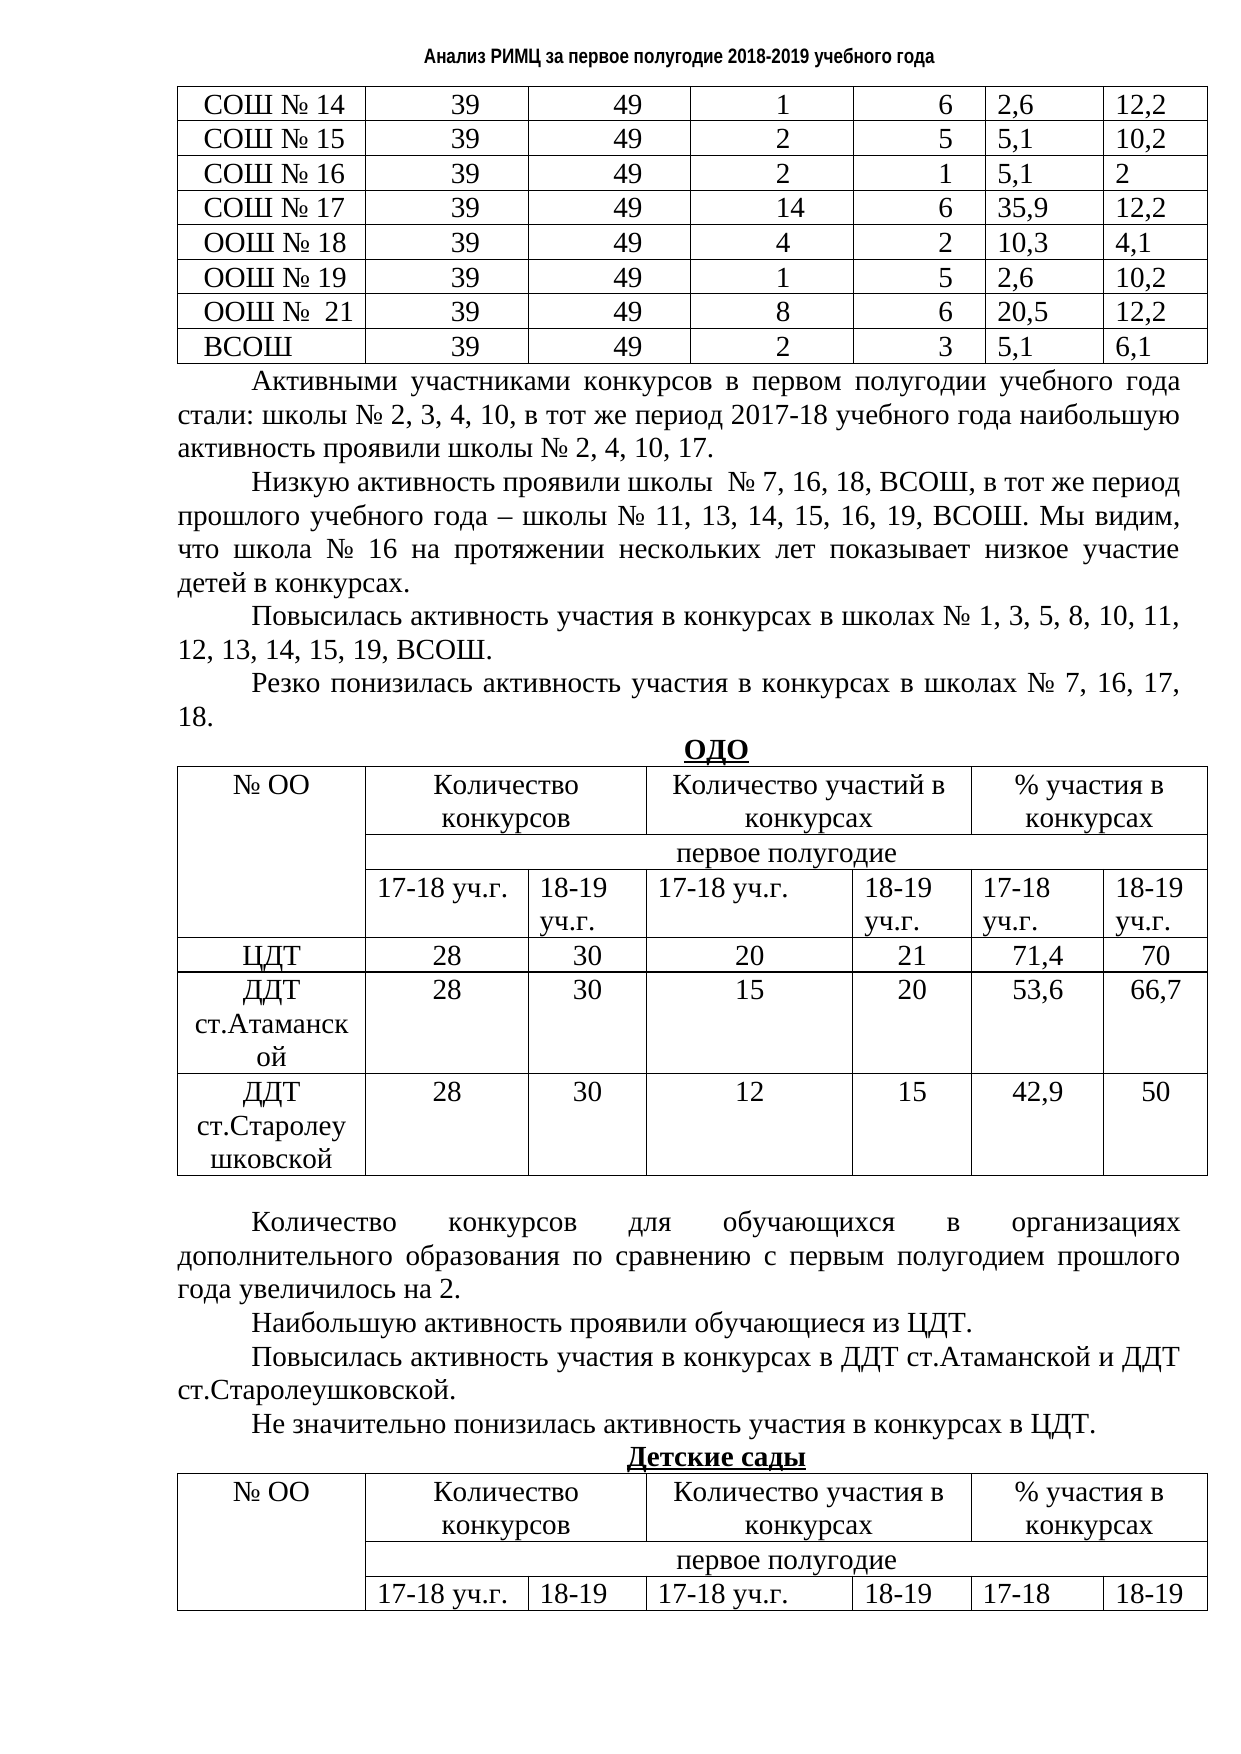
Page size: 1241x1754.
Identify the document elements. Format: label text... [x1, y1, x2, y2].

table_cell 6 [854, 191, 985, 224]
table_header Количество конкурсов [366, 767, 646, 834]
table_cell 49 [529, 294, 690, 328]
table_cell 2,6 [986, 87, 1103, 120]
table_cell 53,6 [972, 973, 1103, 1073]
table_cell первое полугодие [366, 835, 1207, 869]
table_cell 12 [647, 1074, 852, 1175]
text Низкую активность проявили школы № 7, 16, 18, ВСОШ, в тот же период прошлого учебного года – школы № 11, 13, 14, 15, 16, 19, ВСОШ. Мы видим, что школа № 16 на протяжении нескольких лет показывает низкое участие детей в конкурсах. [177, 464, 1181, 598]
table_cell 2 [854, 225, 985, 259]
table_cell 28 [366, 938, 528, 971]
table_cell 39 [366, 294, 528, 328]
table_cell 15 [853, 1074, 971, 1175]
table_cell 49 [529, 121, 690, 155]
table_cell 10,2 [1104, 121, 1207, 155]
table_cell 66,7 [1104, 973, 1207, 1073]
table_cell 1 [691, 87, 853, 120]
table_cell 14 [691, 191, 853, 224]
table_cell 8 [691, 294, 853, 328]
text Повысилась активность участия в конкурсах в школах № 1, 3, 5, 8, 10, 11, 12, 13, 14, 15, 19, ВСОШ. [177, 598, 1181, 665]
table_cell 35,9 [986, 191, 1103, 224]
table_cell ООШ № 19 [178, 260, 365, 293]
table_cell 39 [366, 260, 528, 293]
table_cell 4 [691, 225, 853, 259]
text Не значительно понизилась активность участия в конкурсах в ЦДТ. [177, 1406, 1181, 1439]
table_cell первое полугодие [366, 1542, 1207, 1576]
table_cell 1 [854, 156, 985, 189]
table_cell 49 [529, 87, 690, 120]
text Повысилась активность участия в конкурсах в ДДТ ст.Атаманской и ДДТ ст.Старолеушковской. [177, 1339, 1181, 1406]
table_cell 15 [647, 973, 852, 1073]
table_cell 3 [854, 329, 985, 362]
table_cell ВСОШ [178, 329, 365, 362]
table_cell 49 [529, 329, 690, 362]
table_cell 18-19 уч.г. [529, 870, 646, 937]
table_cell 50 [1104, 1074, 1207, 1175]
table_cell 18-19 уч.г. [529, 1577, 646, 1610]
table_cell 17-18 уч.г. [972, 870, 1103, 937]
table_cell 71,4 [972, 938, 1103, 971]
table_cell 39 [366, 225, 528, 259]
table_cell 39 [366, 329, 528, 362]
table_cell 70 [1104, 938, 1207, 971]
table_cell 12,2 [1104, 294, 1207, 328]
table_cell 5,1 [986, 121, 1103, 155]
table_cell 17-18 уч.г. [647, 870, 852, 937]
table_cell СОШ № 17 [178, 191, 365, 224]
table_cell 30 [529, 1074, 646, 1175]
table_cell 1 [691, 260, 853, 293]
text Наибольшую активность проявили обучающиеся из ЦДТ. [177, 1305, 1181, 1339]
table_cell 30 [529, 973, 646, 1073]
table_cell 2 [691, 329, 853, 362]
table_cell 42,9 [972, 1074, 1103, 1175]
table_cell 12,2 [1104, 191, 1207, 224]
table_cell ДДТ ст.Старолеушковской [178, 1074, 365, 1175]
table_cell 20 [647, 938, 852, 971]
table_cell 17-18 уч.г. [972, 1577, 1103, 1610]
table_cell 17-18 уч.г. [366, 870, 528, 937]
table_cell 18-19 уч.г. [853, 870, 971, 937]
table_cell 49 [529, 191, 690, 224]
table_cell 6,1 [1104, 329, 1207, 362]
table_cell СОШ № 14 [178, 87, 365, 120]
table_cell 39 [366, 87, 528, 120]
table_cell 49 [529, 225, 690, 259]
table_cell 10,2 [1104, 260, 1207, 293]
text Детские сады [177, 1439, 1181, 1473]
table_cell СОШ № 16 [178, 156, 365, 189]
table_cell ООШ № 18 [178, 225, 365, 259]
table_cell 2 [691, 121, 853, 155]
table_header Количество конкурсов [366, 1474, 646, 1541]
table_cell 20 [853, 973, 971, 1073]
table_cell 2,6 [986, 260, 1103, 293]
table_cell ДДТ ст.Атаманской [178, 973, 365, 1073]
table_cell 49 [529, 156, 690, 189]
table_cell 39 [366, 121, 528, 155]
text Количество конкурсов для обучающихся в организациях дополнительного образования по сравнению с первым полугодием прошлого года увеличилось на 2. [177, 1204, 1181, 1305]
table_header Количество участия в конкурсах [647, 1474, 971, 1541]
table_cell 17-18 уч.г. [366, 1577, 528, 1610]
table_cell 5 [854, 121, 985, 155]
table_cell 2 [1104, 156, 1207, 189]
table_header % участия в конкурсах [972, 767, 1207, 834]
table_cell 28 [366, 973, 528, 1073]
table_cell 39 [366, 191, 528, 224]
table_cell 20,5 [986, 294, 1103, 328]
table_cell 5,1 [986, 329, 1103, 362]
table_cell 12,2 [1104, 87, 1207, 120]
table_cell 6 [854, 294, 985, 328]
table_cell 21 [853, 938, 971, 971]
table_cell СОШ № 15 [178, 121, 365, 155]
table_cell 17-18 уч.г. [647, 1577, 852, 1610]
text Резко понизилась активность участия в конкурсах в школах № 7, 16, 17, 18. [177, 665, 1181, 732]
table_cell 6 [854, 87, 985, 120]
table_cell 18-19 уч.г. [1104, 1577, 1207, 1610]
table_header № ОО [178, 1474, 365, 1610]
table_cell 18-19 уч.г. [1104, 870, 1207, 937]
table_cell 5,1 [986, 156, 1103, 189]
table_cell 10,3 [986, 225, 1103, 259]
table_cell 5 [854, 260, 985, 293]
text ОДО [177, 732, 1181, 766]
table_cell ЦДТ [178, 938, 365, 971]
table_cell 4,1 [1104, 225, 1207, 259]
table_cell 28 [366, 1074, 528, 1175]
table_cell 2 [691, 156, 853, 189]
text Активными участниками конкурсов в первом полугодии учебного года стали: школы № 2, 3, 4, 10, в тот же период 2017-18 учебного года наибольшую активность проявили школы № 2, 4, 10, 17. [177, 364, 1181, 464]
table_header % участия в конкурсах [972, 1474, 1207, 1541]
table_cell ООШ № 21 [178, 294, 365, 328]
table_cell 39 [366, 156, 528, 189]
table_cell 30 [529, 938, 646, 971]
table_cell 18-19 уч.г. [853, 1577, 971, 1610]
table_cell 49 [529, 260, 690, 293]
table_header № ОО [178, 767, 365, 937]
table_header Количество участий в конкурсах [647, 767, 971, 834]
